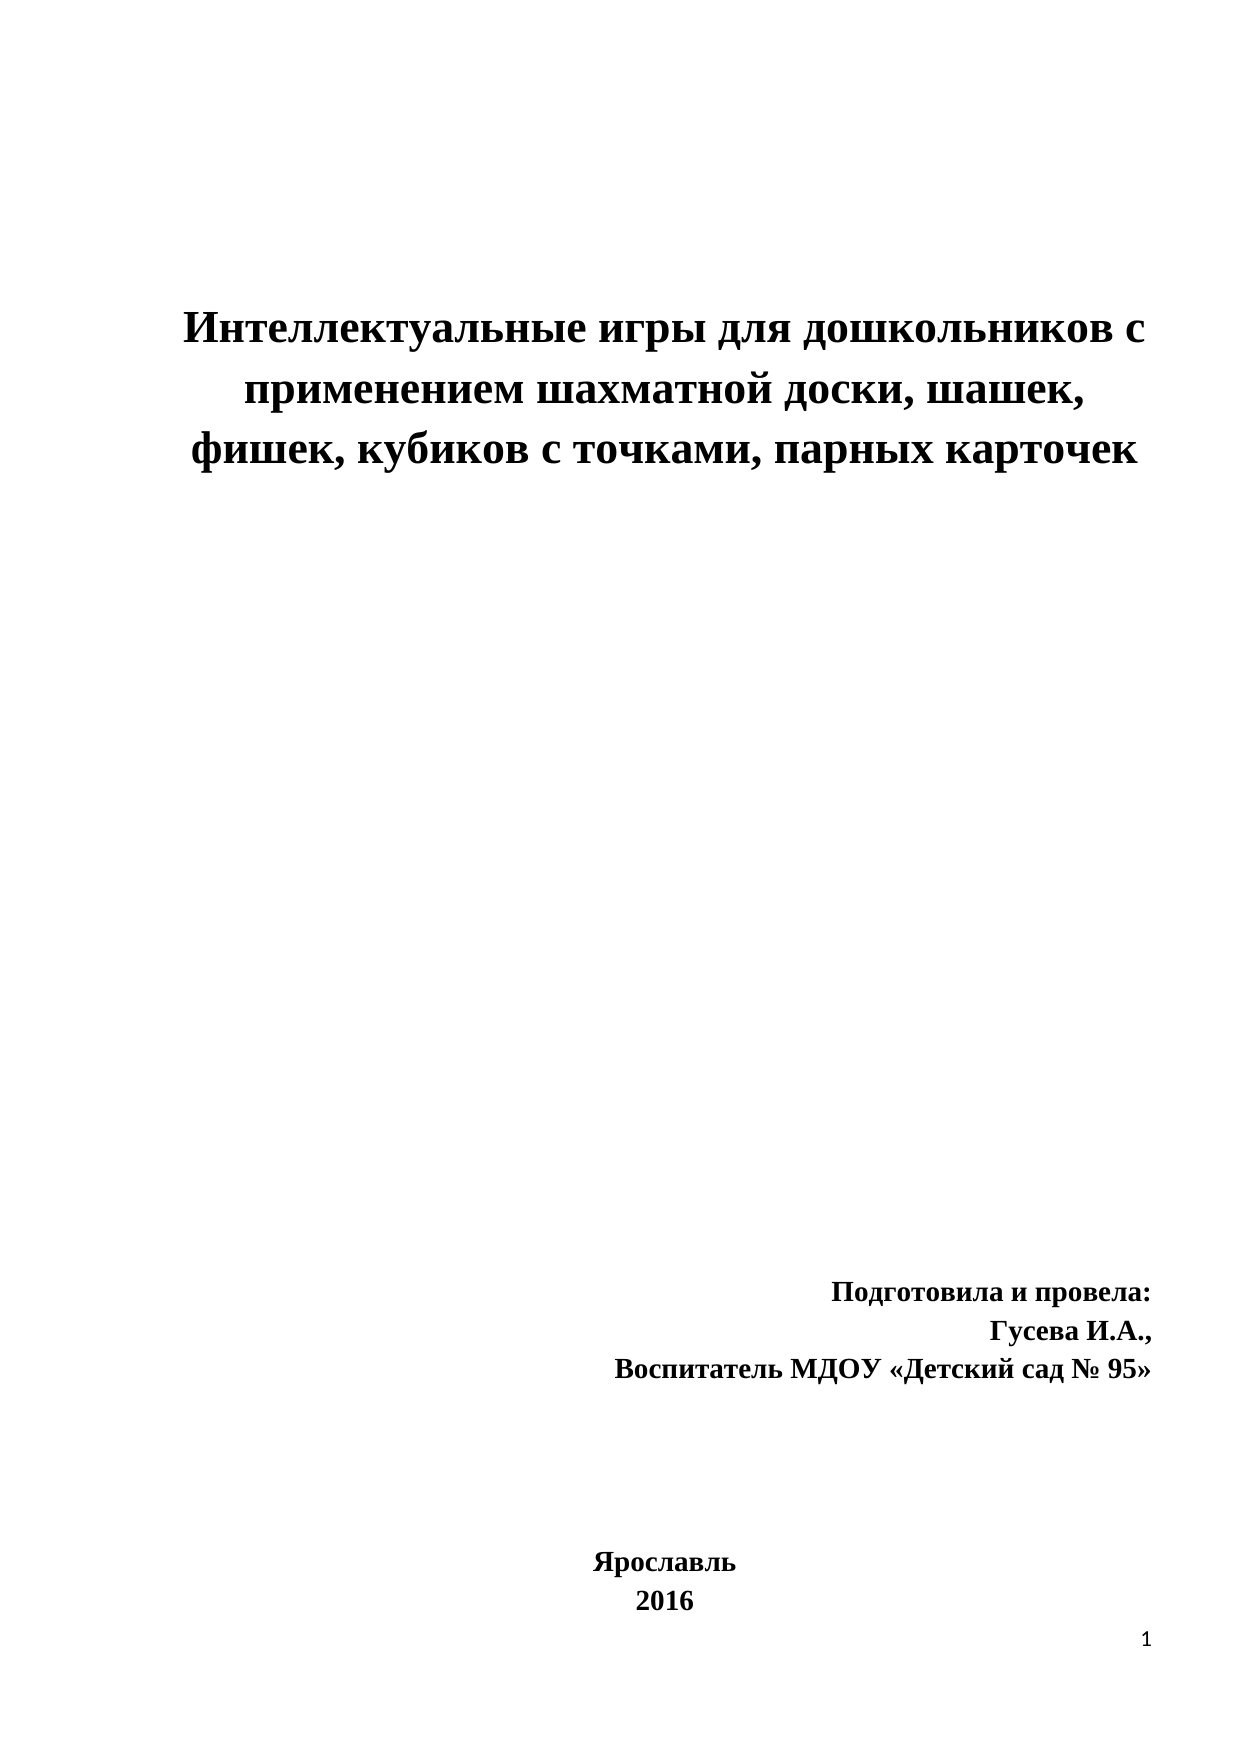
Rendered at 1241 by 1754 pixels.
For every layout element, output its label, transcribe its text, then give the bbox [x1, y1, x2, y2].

text Подготовила и провела: [177, 1274, 1152, 1308]
text Воспитатель МДОУ «Детский сад № 95» [177, 1352, 1152, 1385]
text Гусева И.А., [177, 1313, 1152, 1347]
text 2016 [177, 1583, 1152, 1616]
text Ярославль [177, 1544, 1152, 1578]
text Интеллектуальные игры для дошкольников с применением шахматной доски, шашек, фишек, кубиков с точками, парных карточек [177, 300, 1152, 473]
